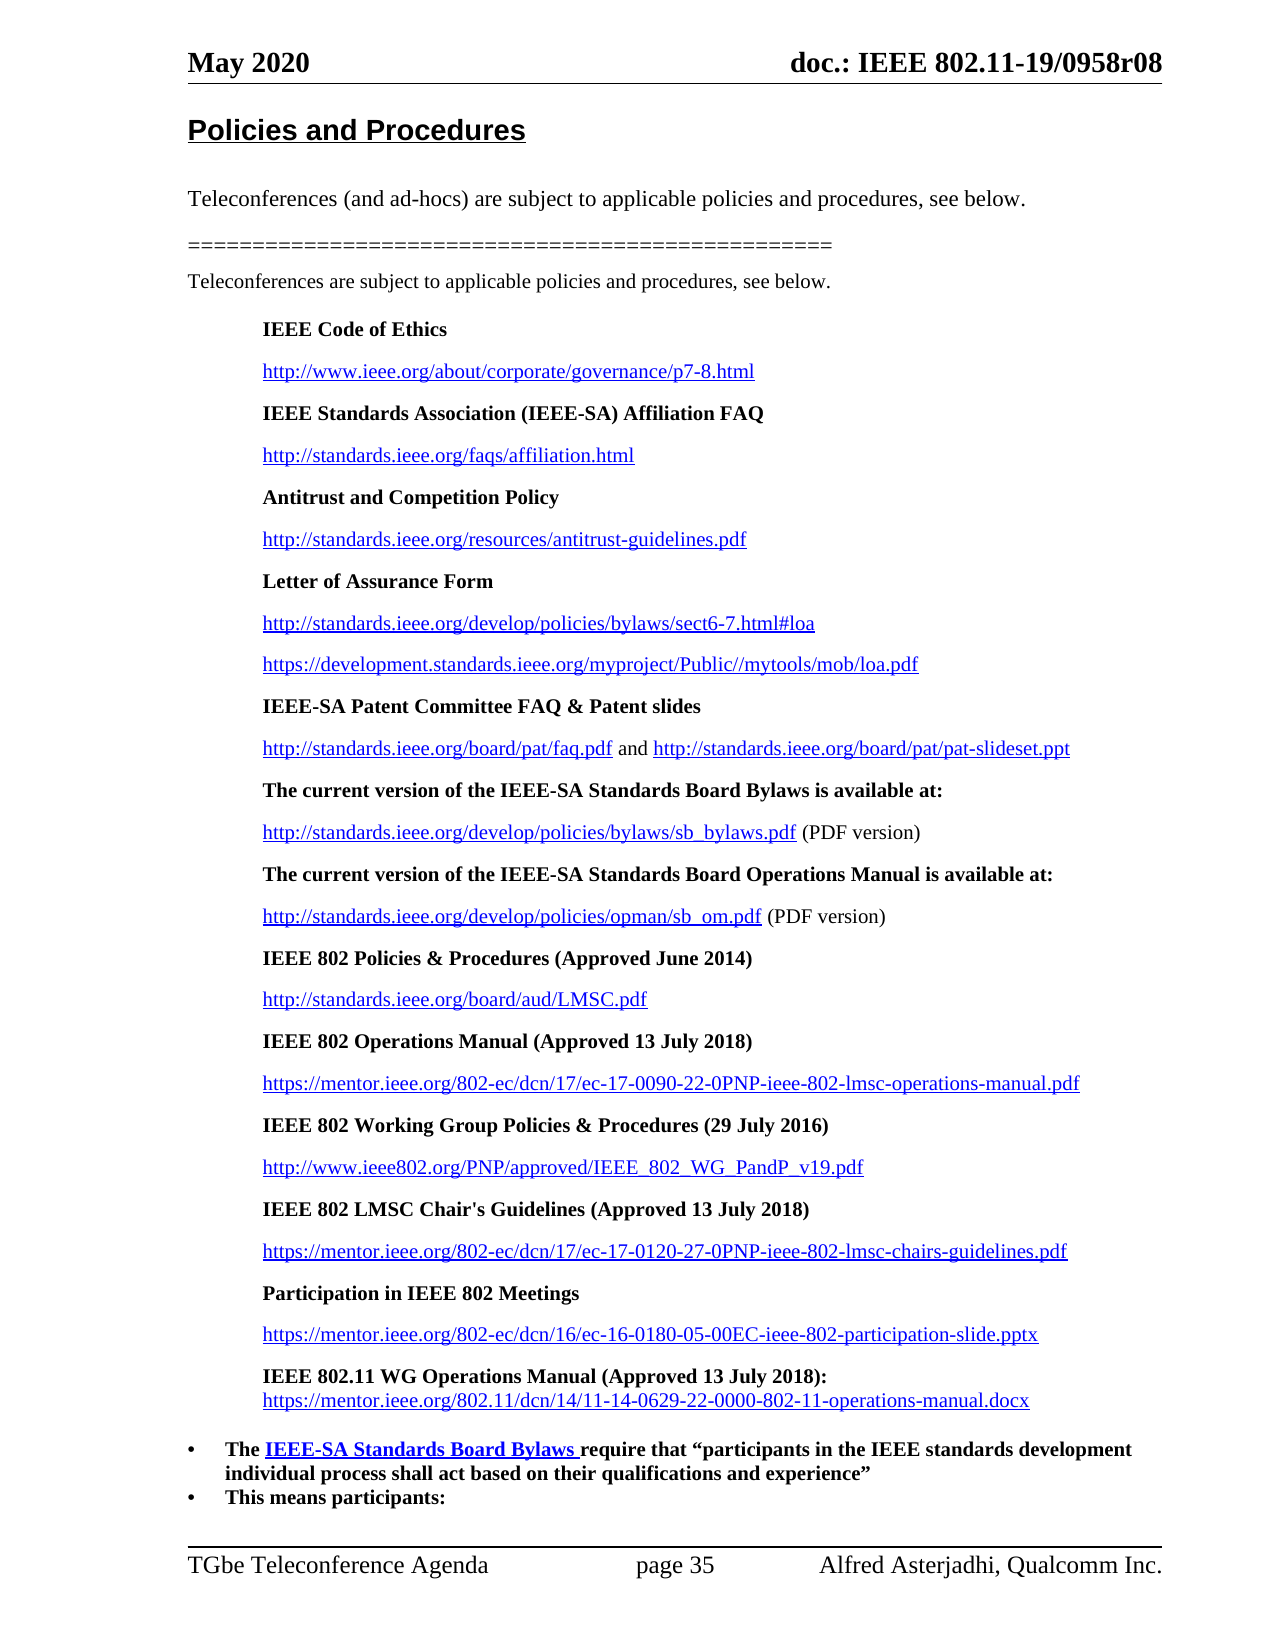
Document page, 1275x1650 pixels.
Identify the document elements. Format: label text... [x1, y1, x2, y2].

text http://standards.ieee.org/develop/policies/bylaws/sect6-7.html#loa [262, 610, 1162, 634]
text https://mentor.ieee.org/802-ec/dcn/16/ec-16-0180-05-00EC-ieee-802-participation-slide.pptx [262, 1322, 1162, 1346]
text http://standards.ieee.org/faqs/affiliation.html [262, 443, 1162, 467]
text http://standards.ieee.org/board/pat/faq.pdf and http://standards.ieee.org/board/pat/pat-slideset.ppt [262, 736, 1162, 760]
text IEEE-SA Patent Committee FAQ & Patent slides [262, 694, 1162, 718]
text The current version of the IEEE-SA Standards Board Operations Manual is available at: [262, 862, 1162, 886]
text IEEE 802 LMSC Chair's Guidelines (Approved 13 July 2018) [262, 1197, 1162, 1221]
text http://www.ieee.org/about/corporate/governance/p7-8.html [262, 359, 1162, 383]
text The current version of the IEEE-SA Standards Board Bylaws is available at: [262, 778, 1162, 802]
text Teleconferences are subject to applicable policies and procedures, see below. [187, 269, 1162, 293]
text IEEE Code of Ethics [262, 317, 1162, 341]
text Antitrust and Competition Policy [262, 485, 1162, 509]
text http://standards.ieee.org/develop/policies/bylaws/sb_bylaws.pdf (PDF version) [262, 820, 1162, 844]
text Letter of Assurance Form [262, 568, 1162, 593]
text http://standards.ieee.org/resources/antitrust-guidelines.pdf [262, 527, 1162, 551]
subtitle Policies and Procedures [187, 112, 1162, 146]
list This means participants: [187, 1484, 1162, 1509]
text IEEE 802 Policies & Procedures (Approved June 2014) [262, 945, 1162, 969]
text ================================================== [187, 232, 1162, 259]
text http://standards.ieee.org/board/aud/LMSC.pdf [262, 987, 1162, 1011]
text http://standards.ieee.org/develop/policies/opman/sb_om.pdf (PDF version) [262, 903, 1162, 928]
text IEEE 802 Working Group Policies & Procedures (29 July 2016) [262, 1113, 1162, 1137]
text https://development.standards.ieee.org/myproject/Public//mytools/mob/loa.pdf [262, 652, 1162, 676]
text Teleconferences (and ad-hocs) are subject to applicable policies and procedures, see below. [187, 185, 1162, 212]
text Participation in IEEE 802 Meetings [262, 1280, 1162, 1304]
text https://mentor.ieee.org/802-ec/dcn/17/ec-17-0120-27-0PNP-ieee-802-lmsc-chairs-guidelines.pdf [262, 1238, 1162, 1263]
text IEEE 802.11 WG Operations Manual (Approved 13 July 2018): [187, 1364, 1162, 1388]
text https://mentor.ieee.org/802-ec/dcn/17/ec-17-0090-22-0PNP-ieee-802-lmsc-operations-manual.pdf [262, 1071, 1162, 1095]
text IEEE 802 Operations Manual (Approved 13 July 2018) [262, 1029, 1162, 1053]
text https://mentor.ieee.org/802.11/dcn/14/11-14-0629-22-0000-802-11-operations-manual.docx [187, 1388, 1162, 1412]
text IEEE Standards Association (IEEE-SA) Affiliation FAQ [262, 401, 1162, 425]
list The IEEE-SA Standards Board Bylaws require that “participants in the IEEE standards development individual process shall act based on their qualifications and experience” [187, 1436, 1162, 1484]
text http://www.ieee802.org/PNP/approved/IEEE_802_WG_PandP_v19.pdf [262, 1155, 1162, 1179]
